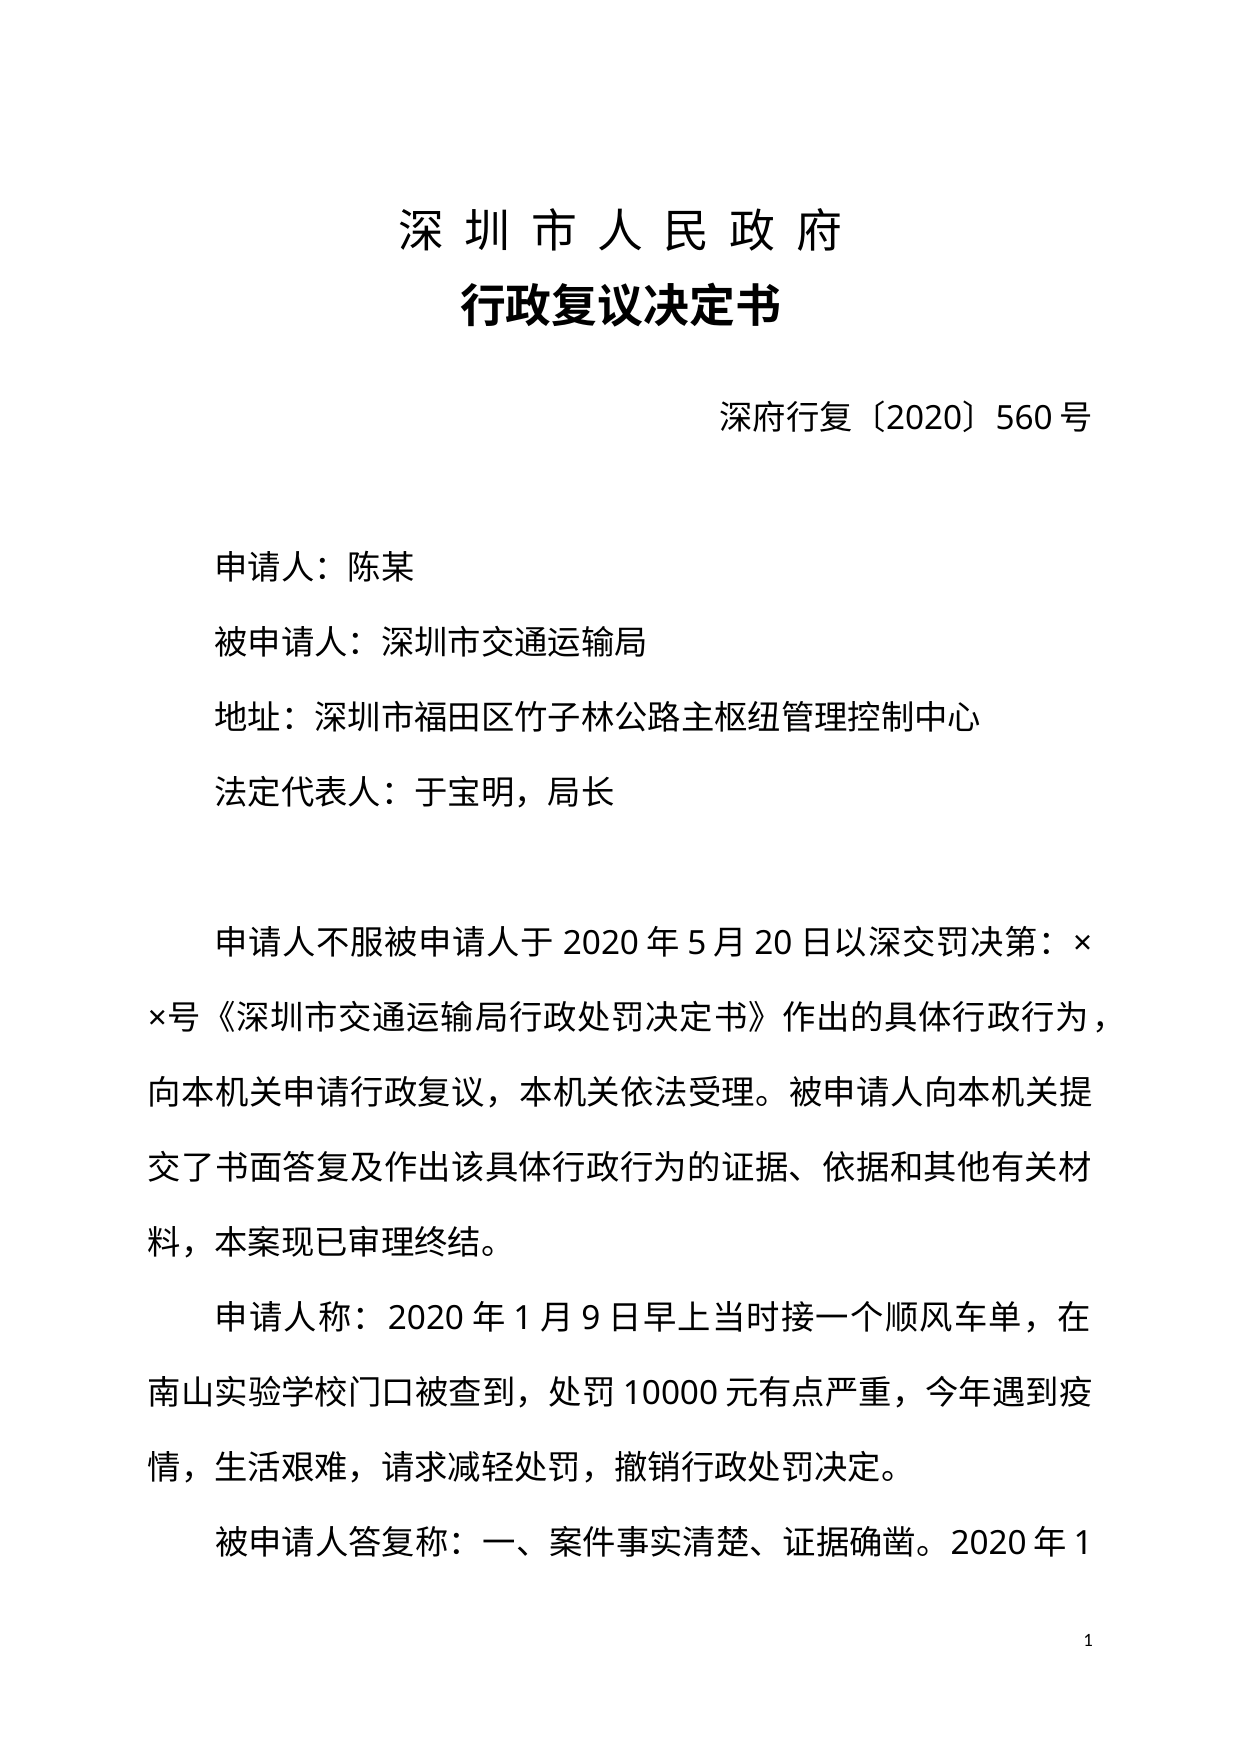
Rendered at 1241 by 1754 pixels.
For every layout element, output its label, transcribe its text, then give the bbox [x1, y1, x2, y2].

text 法定代表人：于宝明，局长 [148, 752, 1092, 827]
text 行政复议决定书 [148, 265, 1092, 340]
text 深府行复〔2020〕560号 [148, 377, 1092, 452]
text 地址：深圳市福田区竹子林公路主枢纽管理控制中心 [148, 677, 1092, 752]
text 申请人不服被申请人于2020年5月20日以深交罚决第：××号《深圳市交通运输局行政处罚决定书》作出的具体行政行为，向本机关申请行政复议，本机关依法受理。被申请人向本机关提交了书面答复及作出该具体行政行为的证据、依据和其他有关材料，本案现已审理终结。 [148, 902, 1092, 1277]
text 申请人称：2020年1月9日早上当时接一个顺风车单，在南山实验学校门口被查到，处罚10000元有点严重，今年遇到疫情，生活艰难，请求减轻处罚，撤销行政处罚决定。 [148, 1277, 1092, 1502]
text 深 圳 市 人 民 政 府 [148, 190, 1092, 265]
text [148, 1502, 1092, 1577]
text 被申请人：深圳市交通运输局 [148, 602, 1092, 677]
text 申请人：陈某 [148, 527, 1092, 602]
